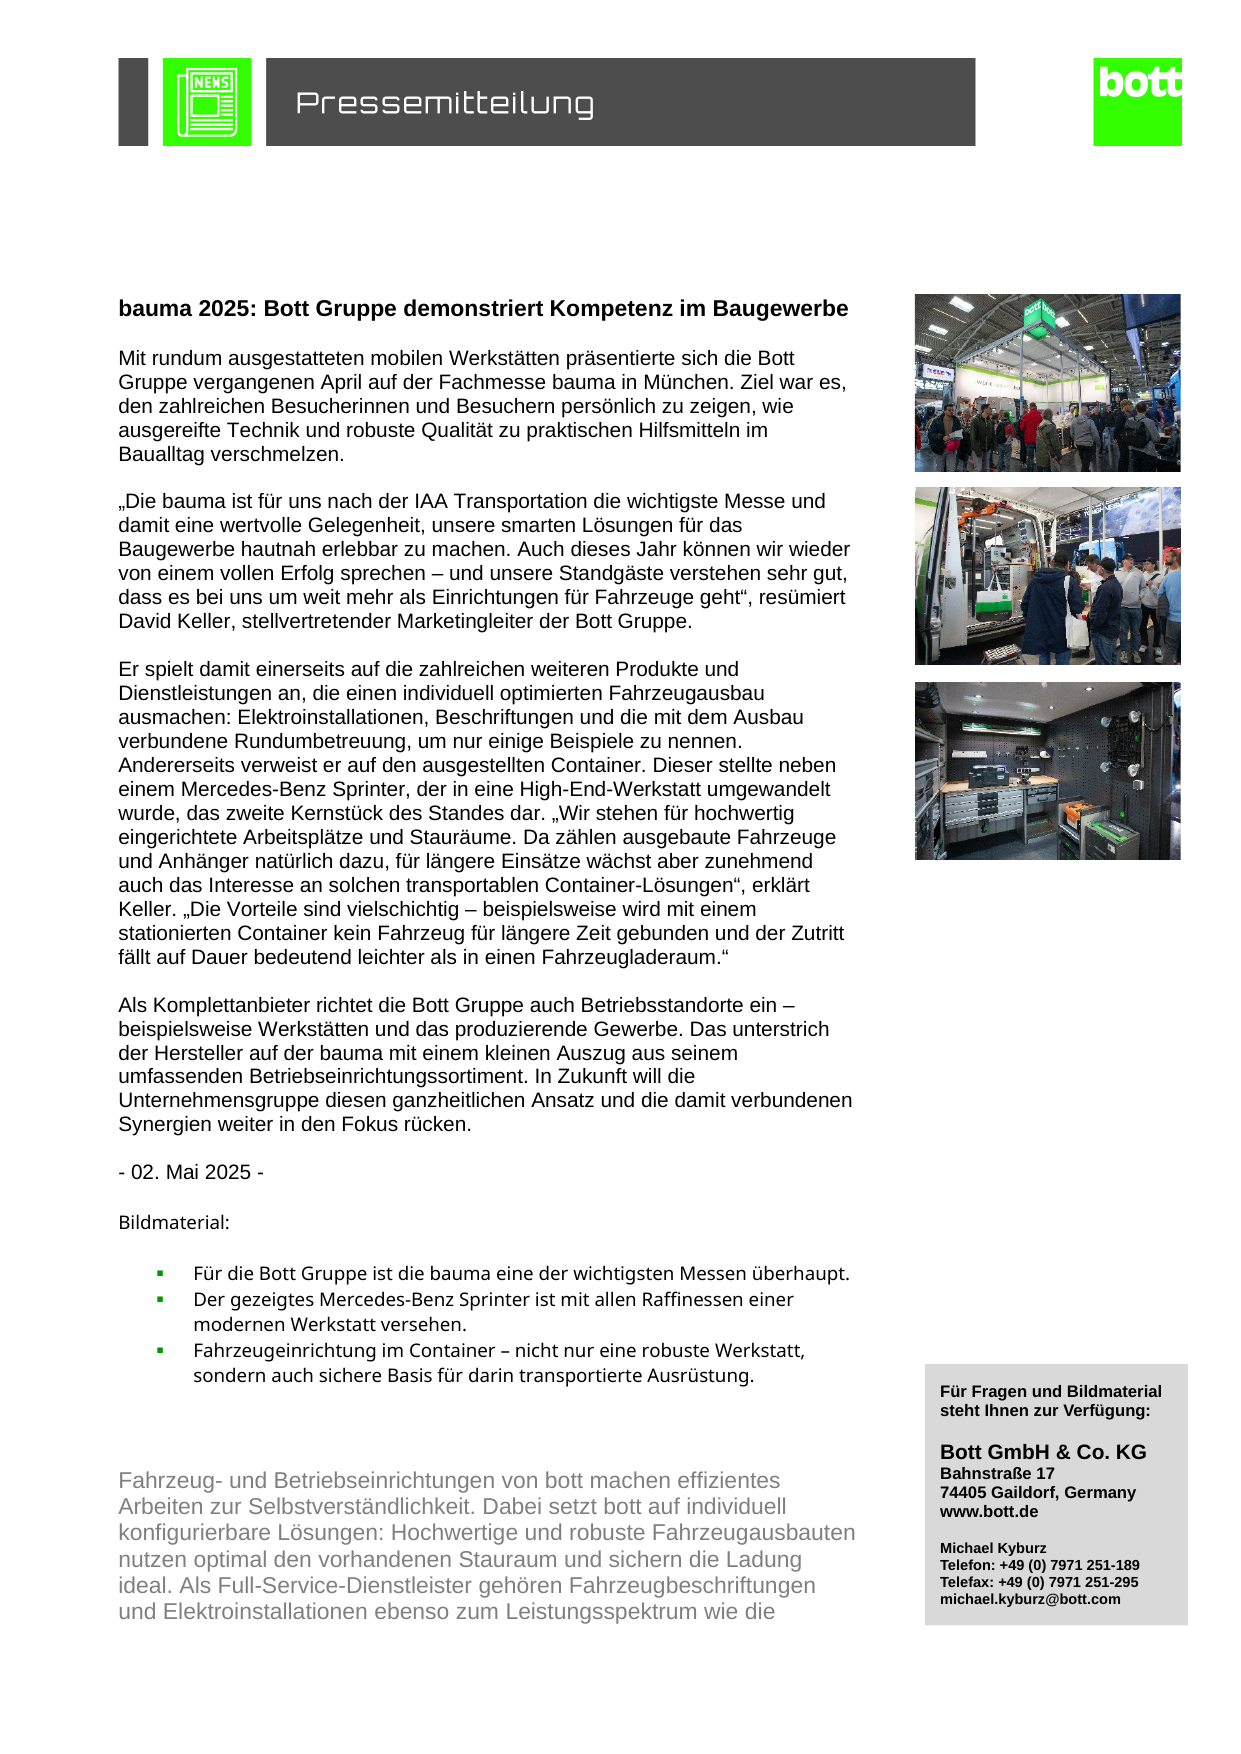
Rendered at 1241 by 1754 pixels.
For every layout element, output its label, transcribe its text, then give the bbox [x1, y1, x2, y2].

text Mit rundum ausgestatteten mobilen Werkstätten präsentierte sich die Bott Gruppe vergangenen April auf der Fachmesse bauma in München. Ziel war es, den zahlreichen Besucherinnen und Besuchern persönlich zu zeigen, wie ausgereifte Technik und robuste Qualität zu praktischen Hilfsmitteln im Baualltag verschmelzen. [118, 346, 856, 465]
list Fahrzeugeinrichtung im Container – nicht nur eine robuste Werkstatt, sondern auch sichere Basis für darin transportierte Ausrüstung. [156, 1337, 856, 1388]
picture [0, 0, 1241, 146]
text bauma 2025: Bott Gruppe demonstriert Kompetenz im Baugewerbe [118, 295, 856, 322]
text Als Komplettanbieter richtet die Bott Gruppe auch Betriebsstandorte ein – beispielsweise Werkstätten und das produzierende Gewerbe. Das unterstrich der Hersteller auf der bauma mit einem kleinen Auszug aus seinem umfassenden Betriebseinrichtungssortiment. In Zukunft will die Unternehmensgruppe diesen ganzheitlichen Ansatz und die damit verbundenen Synergien weiter in den Fokus rücken. [118, 992, 856, 1136]
text Er spielt damit einerseits auf die zahlreichen weiteren Produkte und Dienstleistungen an, die einen individuell optimierten Fahrzeugausbau ausmachen: Elektroinstallationen, Beschriftungen und die mit dem Ausbau verbundene Rundumbetreuung, um nur einige Beispiele zu nennen. Andererseits verweist er auf den ausgestellten Container. Dieser stellte neben einem Mercedes-Benz Sprinter, der in eine High-End-Werkstatt umgewandelt wurde, das zweite Kernstück des Standes dar. „Wir stehen für hochwertig eingerichtete Arbeitsplätze und Stauräume. Da zählen ausgebaute Fahrzeuge und Anhänger natürlich dazu, für längere Einsätze wächst aber zunehmend auch das Interesse an solchen transportablen Container-Lösungen“, erklärt Keller. „Die Vorteile sind vielschichtig – beispielsweise wird mit einem stationierten Container kein Fahrzeug für längere Zeit gebunden und der Zutritt fällt auf Dauer bedeutend leichter als in einen Fahrzeugladeraum.“ [118, 657, 856, 968]
picture [915, 682, 1181, 860]
text „Die bauma ist für uns nach der IAA Transportation die wichtigste Messe und damit eine wertvolle Gelegenheit, unsere smarten Lösungen für das Baugewerbe hautnah erlebbar zu machen. Auch dieses Jahr können wir wieder von einem vollen Erfolg sprechen – und unsere Standgäste verstehen sehr gut, dass es bei uns um weit mehr als Einrichtungen für Fahrzeuge geht“, resümiert David Keller, stellvertretender Marketingleiter der Bott Gruppe. [118, 489, 856, 633]
picture [914, 294, 1181, 472]
text Bildmaterial: [118, 1210, 856, 1235]
list Für die Bott Gruppe ist die bauma eine der wichtigsten Messen überhaupt. [156, 1261, 856, 1286]
list Der gezeigtes Mercedes-Benz Sprinter ist mit allen Raffinessen einer modernen Werkstatt versehen. [156, 1286, 856, 1337]
picture [915, 487, 1181, 665]
text - 02. Mai 2025 - [118, 1160, 856, 1184]
